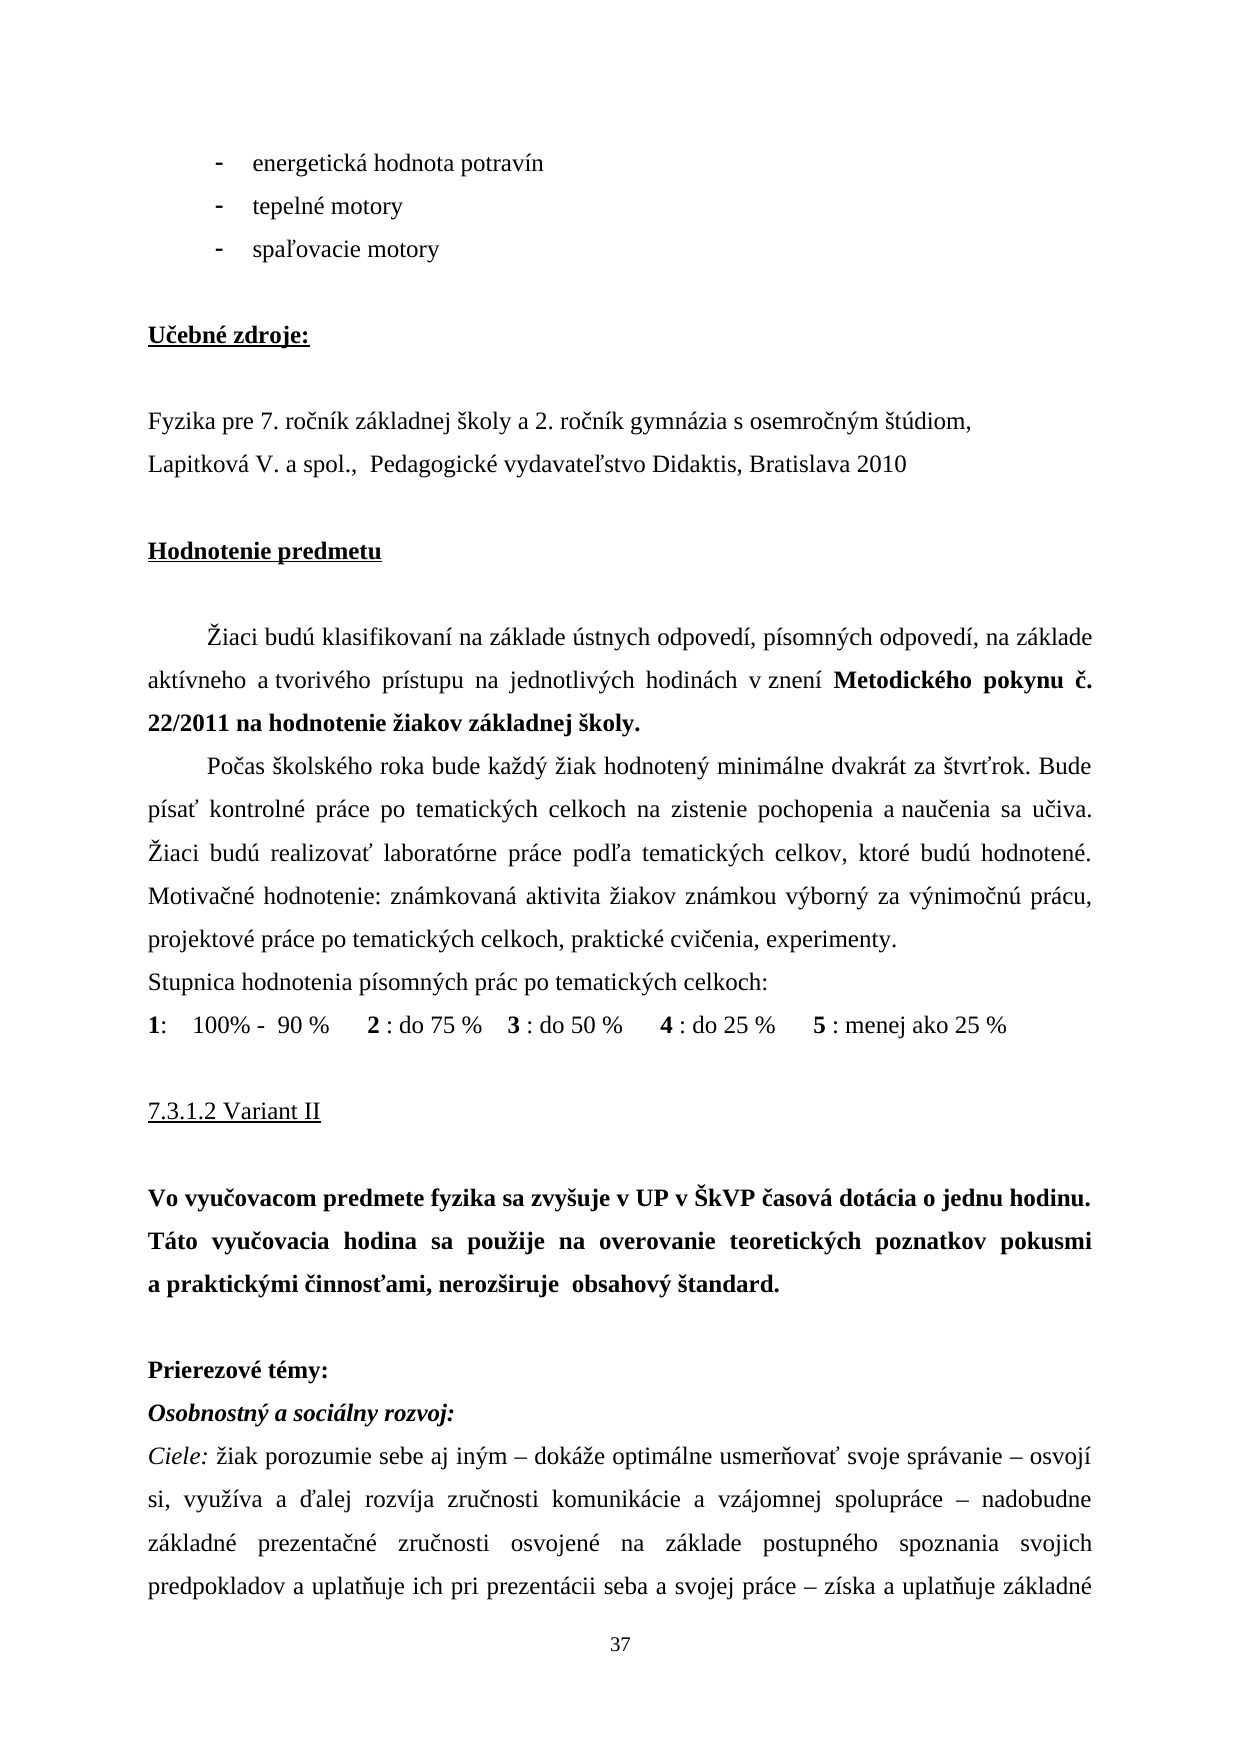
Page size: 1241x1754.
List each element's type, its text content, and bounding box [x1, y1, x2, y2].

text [148, 1441, 1093, 1599]
list energetická hodnota potravín [215, 148, 1093, 176]
text Počas školského roka bude každý žiak hodnotený minimálne dvakrát za štvrťrok. Bude písať kontrolné práce po tematických celkoch na zistenie pochopenia a naučenia sa učiva. Žiaci budú realizovať laboratórne práce podľa tematických celkov, ktoré budú hodnotené. Motivačné hodnotenie: známkovaná aktivita žiakov známkou výborný za výnimočnú prácu, projektové práce po tematických celkoch, praktické cvičenia, experimenty. [148, 751, 1093, 953]
list spaľovacie motory [215, 234, 1093, 263]
text Lapitková V. a spol., Pedagogické vydavateľstvo Didaktis, Bratislava 2010 [148, 449, 1093, 478]
list tepelné motory [215, 191, 1093, 219]
text Vo vyučovacom predmete fyzika sa zvyšuje v UP v ŠkVP časová dotácia o jednu hodinu. Táto vyučovacia hodina sa použije na overovanie teoretických poznatkov pokusmi a praktickými činnosťami, nerozširuje obsahový štandard. [148, 1183, 1093, 1298]
text Učebné zdroje: [148, 320, 1093, 349]
text Osobnostný a sociálny rozvoj: [148, 1398, 1093, 1427]
text 7.3.1.2 Variant II [148, 1096, 1093, 1125]
text Žiaci budú klasifikovaní na základe ústnych odpovedí, písomných odpovedí, na základe aktívneho a tvorivého prístupu na jednotlivých hodinách v znení Metodického pokynu č. 22/2011 na hodnotenie žiakov základnej školy. [148, 622, 1093, 737]
text Prierezové témy: [148, 1355, 1093, 1384]
text Fyzika pre 7. ročník základnej školy a 2. ročník gymnázia s osemročným štúdiom, [148, 406, 1093, 435]
text Hodnotenie predmetu [148, 536, 1093, 564]
text Stupnica hodnotenia písomných prác po tematických celkoch: [148, 967, 1093, 996]
text 1: 100% - 90 % 2 : do 75 % 3 : do 50 % 4 : do 25 % 5 : menej ako 25 % [148, 1010, 1093, 1039]
